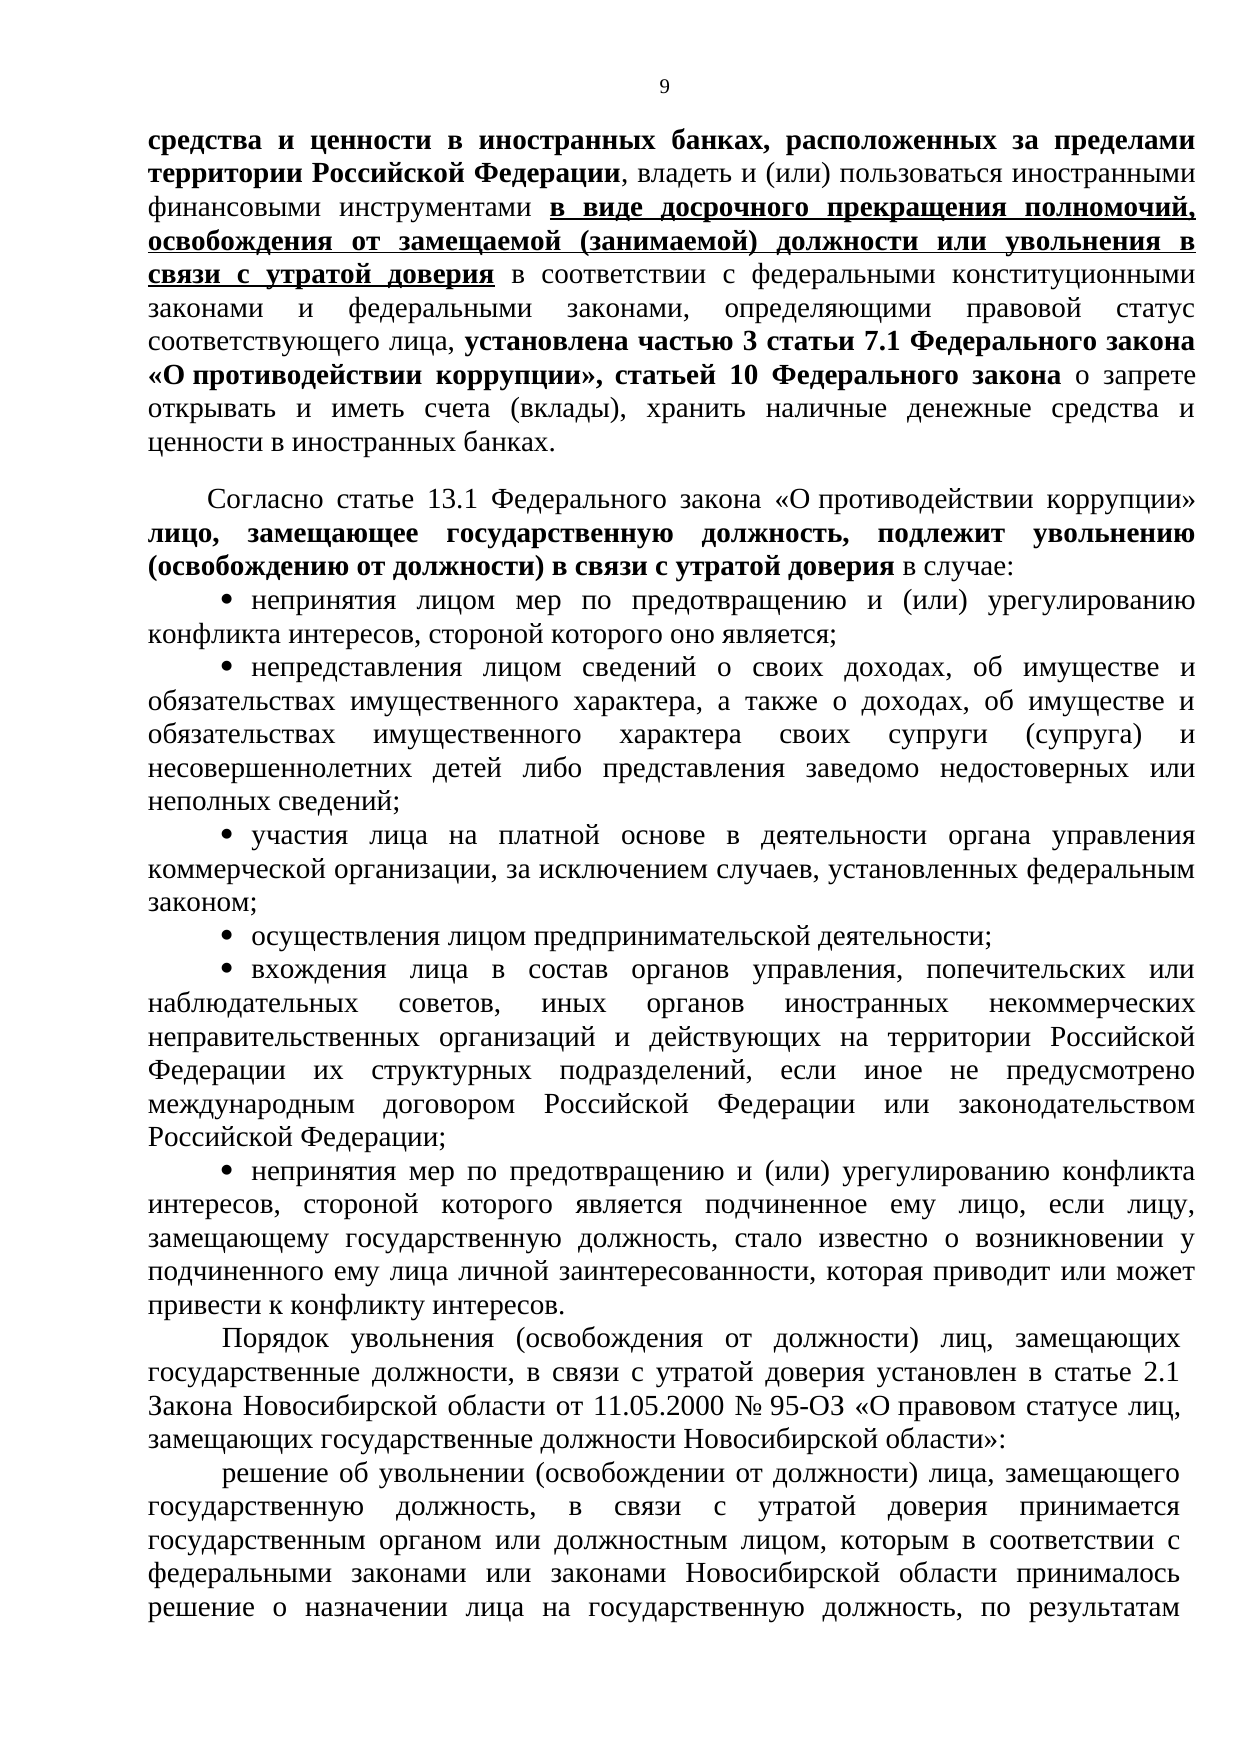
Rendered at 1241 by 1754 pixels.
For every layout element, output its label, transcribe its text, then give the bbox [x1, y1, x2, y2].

list непринятия мер по предотвращению и (или) урегулированию конфликта интересов, стороной которого является подчиненное ему лицо, если лицу, замещающему государственную должность, стало известно о возникновении у подчиненного ему лица личной заинтересованности, которая приводит или может привести к конфликту интересов. [148, 1153, 1196, 1321]
list непредставления лицом сведений о своих доходах, об имуществе и обязательствах имущественного характера, а также о доходах, об имуществе и обязательствах имущественного характера своих супруги (супруга) и несовершеннолетних детей либо представления заведомо недостоверных или неполных сведений; [148, 649, 1196, 817]
list осуществления лицом предпринимательской деятельности; [148, 918, 1196, 951]
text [148, 122, 1196, 252]
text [148, 1455, 1181, 1622]
text Согласно статье 13.1 Федерального закона «О противодействии коррупции» лицо, замещающее государственную должность, подлежит увольнению (освобождению от должности) в связи с утратой доверия в случае: [148, 481, 1196, 582]
list вхождения лица в состав органов управления, попечительских или наблюдательных советов, иных органов иностранных некоммерческих неправительственных организаций и действующих на территории Российской Федерации их структурных подразделений, если иное не предусмотрено международным договором Российской Федерации или законодательством Российской Федерации; [148, 951, 1196, 1153]
list участия лица на платной основе в деятельности органа управления коммерческой организации, за исключением случаев, установленных федеральным законом; [148, 817, 1196, 918]
text Порядок увольнения (освобождения от должности) лиц, замещающих государственные должности, в связи с утратой доверия установлен в статье 2.1 Закона Новосибирской области от 11.05.2000 № 95-ОЗ «О правовом статусе лиц, замещающих государственные должности Новосибирской области»: [148, 1321, 1181, 1455]
list непринятия лицом мер по предотвращению и (или) урегулированию конфликта интересов, стороной которого оно является; [148, 582, 1196, 649]
